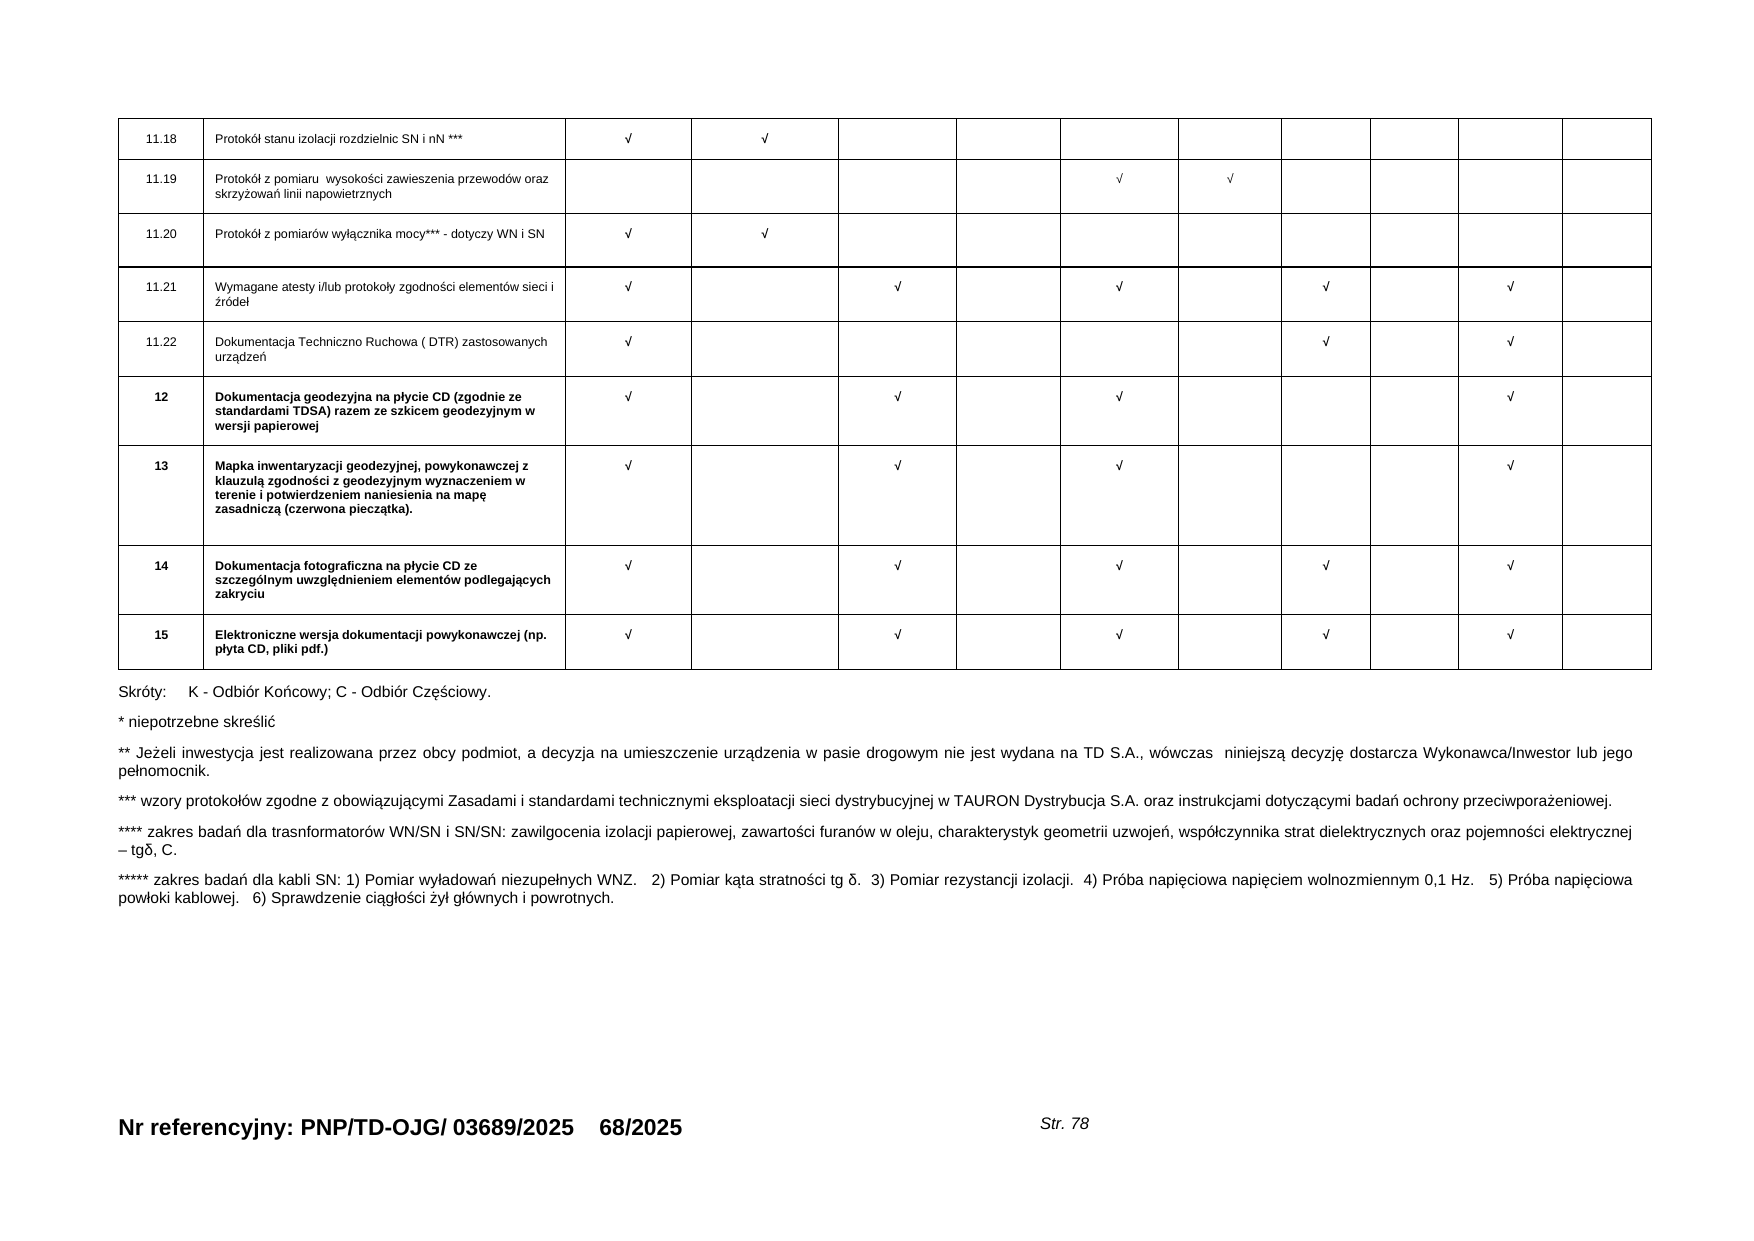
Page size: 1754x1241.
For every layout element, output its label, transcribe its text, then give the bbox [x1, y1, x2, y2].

table_cell [1371, 214, 1458, 266]
table_cell [1371, 615, 1458, 669]
table_cell [692, 615, 838, 669]
table_cell [1282, 119, 1370, 158]
table_cell 11.20 [119, 214, 203, 266]
table_cell [839, 322, 956, 376]
table_cell 13 [119, 446, 203, 545]
table_cell [566, 160, 691, 213]
table_cell [957, 446, 1060, 545]
table_cell √ [566, 268, 691, 321]
table_cell Protokół z pomiarów wyłącznika mocy*** - dotyczy WN i SN [204, 214, 565, 266]
table_cell √ [566, 377, 691, 445]
table_cell √ [566, 322, 691, 376]
table_cell [1282, 214, 1370, 266]
table_cell [1179, 546, 1281, 614]
text ***** zakres badań dla kabli SN: 1) Pomiar wyładowań niezupełnych WNZ. 2) Pomiar kąta stratności tg δ. 3) Pomiar rezystancji izolacji. 4) Próba napięciowa napięciem wolnozmiennym 0,1 Hz. 5) Próba napięciowa powłoki kablowej. 6) Sprawdzenie ciągłości żył głównych i powrotnych. [118, 871, 1636, 907]
table_cell [1179, 446, 1281, 545]
table_cell √ [1282, 322, 1370, 376]
table_cell Wymagane atesty i/lub protokoły zgodności elementów sieci i źródeł [204, 268, 565, 321]
table_cell [1563, 377, 1651, 445]
table_cell [1459, 119, 1562, 158]
text **** zakres badań dla trasnformatorów WN/SN i SN/SN: zawilgocenia izolacji papierowej, zawartości furanów w oleju, charakterystyk geometrii uzwojeń, współczynnika strat dielektrycznych oraz pojemności elektrycznej – tgδ, C. [118, 822, 1636, 858]
table_cell Dokumentacja Techniczno Ruchowa ( DTR) zastosowanych urządzeń [204, 322, 565, 376]
table_cell 11.22 [119, 322, 203, 376]
table_cell [1371, 119, 1458, 158]
table_cell [1179, 268, 1281, 321]
table_cell [957, 214, 1060, 266]
table_cell [692, 160, 838, 213]
table_cell [1563, 119, 1651, 158]
table_cell [1371, 446, 1458, 545]
table_cell Protokół stanu izolacji rozdzielnic SN i nN *** [204, 119, 565, 158]
table_cell √ [1459, 546, 1562, 614]
table_cell [692, 446, 838, 545]
table_cell [1179, 214, 1281, 266]
table_cell [1371, 268, 1458, 321]
table_cell [692, 322, 838, 376]
table_cell [692, 268, 838, 321]
table_cell √ [839, 615, 956, 669]
table_cell Dokumentacja geodezyjna na płycie CD (zgodnie ze standardami TDSA) razem ze szkicem geodezyjnym w wersji papierowej [204, 377, 565, 445]
table_cell √ [1061, 377, 1178, 445]
table_cell [1563, 546, 1651, 614]
table_cell [1179, 322, 1281, 376]
table_cell Protokół z pomiaru wysokości zawieszenia przewodów oraz skrzyżowań linii napowietrznych [204, 160, 565, 213]
table_cell [1282, 377, 1370, 445]
table_cell √ [692, 119, 838, 158]
table_cell Dokumentacja fotograficzna na płycie CD ze szczególnym uwzględnieniem elementów podlegających zakryciu [204, 546, 565, 614]
table_cell √ [566, 119, 691, 158]
table_cell [839, 119, 956, 158]
table_cell [1282, 446, 1370, 545]
table_cell √ [839, 268, 956, 321]
table_cell √ [566, 615, 691, 669]
text *** wzory protokołów zgodne z obowiązującymi Zasadami i standardami technicznymi eksploatacji sieci dystrybucyjnej w TAURON Dystrybucja S.A. oraz instrukcjami dotyczącymi badań ochrony przeciwporażeniowej. [118, 792, 1636, 810]
table_cell [1371, 546, 1458, 614]
table_cell √ [1459, 377, 1562, 445]
table_cell √ [1459, 615, 1562, 669]
table_cell [1179, 377, 1281, 445]
table_cell √ [566, 546, 691, 614]
table_cell [1371, 377, 1458, 445]
table_cell [1371, 322, 1458, 376]
table_cell √ [1459, 446, 1562, 545]
table_cell √ [1282, 615, 1370, 669]
table_cell √ [1061, 546, 1178, 614]
table_cell 14 [119, 546, 203, 614]
table_cell [1459, 160, 1562, 213]
table_cell √ [1061, 268, 1178, 321]
table_cell √ [1179, 160, 1281, 213]
table_cell [1563, 214, 1651, 266]
table_cell [1459, 214, 1562, 266]
table_cell [839, 160, 956, 213]
table_cell √ [1061, 160, 1178, 213]
table_cell [1179, 615, 1281, 669]
table_cell √ [1459, 322, 1562, 376]
table_cell [957, 119, 1060, 158]
table_cell [957, 615, 1060, 669]
text Skróty: K - Odbiór Końcowy; C - Odbiór Częściowy. [118, 682, 1636, 700]
table_cell [692, 546, 838, 614]
table_cell 15 [119, 615, 203, 669]
table_cell [957, 160, 1060, 213]
table_cell Mapka inwentaryzacji geodezyjnej, powykonawczej z klauzulą zgodności z geodezyjnym wyznaczeniem w terenie i potwierdzeniem naniesienia na mapę zasadniczą (czerwona pieczątka). [204, 446, 565, 545]
table_cell [1282, 160, 1370, 213]
table_cell [1563, 160, 1651, 213]
table_cell √ [566, 214, 691, 266]
table_cell [1371, 160, 1458, 213]
table_cell √ [1061, 615, 1178, 669]
table_cell √ [1282, 268, 1370, 321]
table_cell 11.19 [119, 160, 203, 213]
text * niepotrzebne skreślić [118, 713, 1636, 731]
table_cell [1563, 268, 1651, 321]
table_cell √ [692, 214, 838, 266]
table_cell √ [839, 446, 956, 545]
table_cell Elektroniczne wersja dokumentacji powykonawczej (np. płyta CD, pliki pdf.) [204, 615, 565, 669]
table_cell √ [1061, 446, 1178, 545]
table_cell [1563, 322, 1651, 376]
table_cell [957, 268, 1060, 321]
table_cell [839, 214, 956, 266]
table_cell 11.18 [119, 119, 203, 158]
table_cell [957, 546, 1060, 614]
table_cell √ [1459, 268, 1562, 321]
table_cell [1061, 322, 1178, 376]
table_cell [957, 322, 1060, 376]
table_cell √ [566, 446, 691, 545]
table_cell [957, 377, 1060, 445]
table_cell [1179, 119, 1281, 158]
table_cell √ [839, 377, 956, 445]
text ** Jeżeli inwestycja jest realizowana przez obcy podmiot, a decyzja na umieszczenie urządzenia w pasie drogowym nie jest wydana na TD S.A., wówczas niniejszą decyzję dostarcza Wykonawca/Inwestor lub jego pełnomocnik. [118, 743, 1636, 779]
table_cell [1061, 214, 1178, 266]
table_cell [1563, 446, 1651, 545]
table_cell [1563, 615, 1651, 669]
table_cell √ [839, 546, 956, 614]
table_cell √ [1282, 546, 1370, 614]
table_cell 11.21 [119, 268, 203, 321]
table_cell [692, 377, 838, 445]
table_cell [1061, 119, 1178, 158]
table_cell 12 [119, 377, 203, 445]
